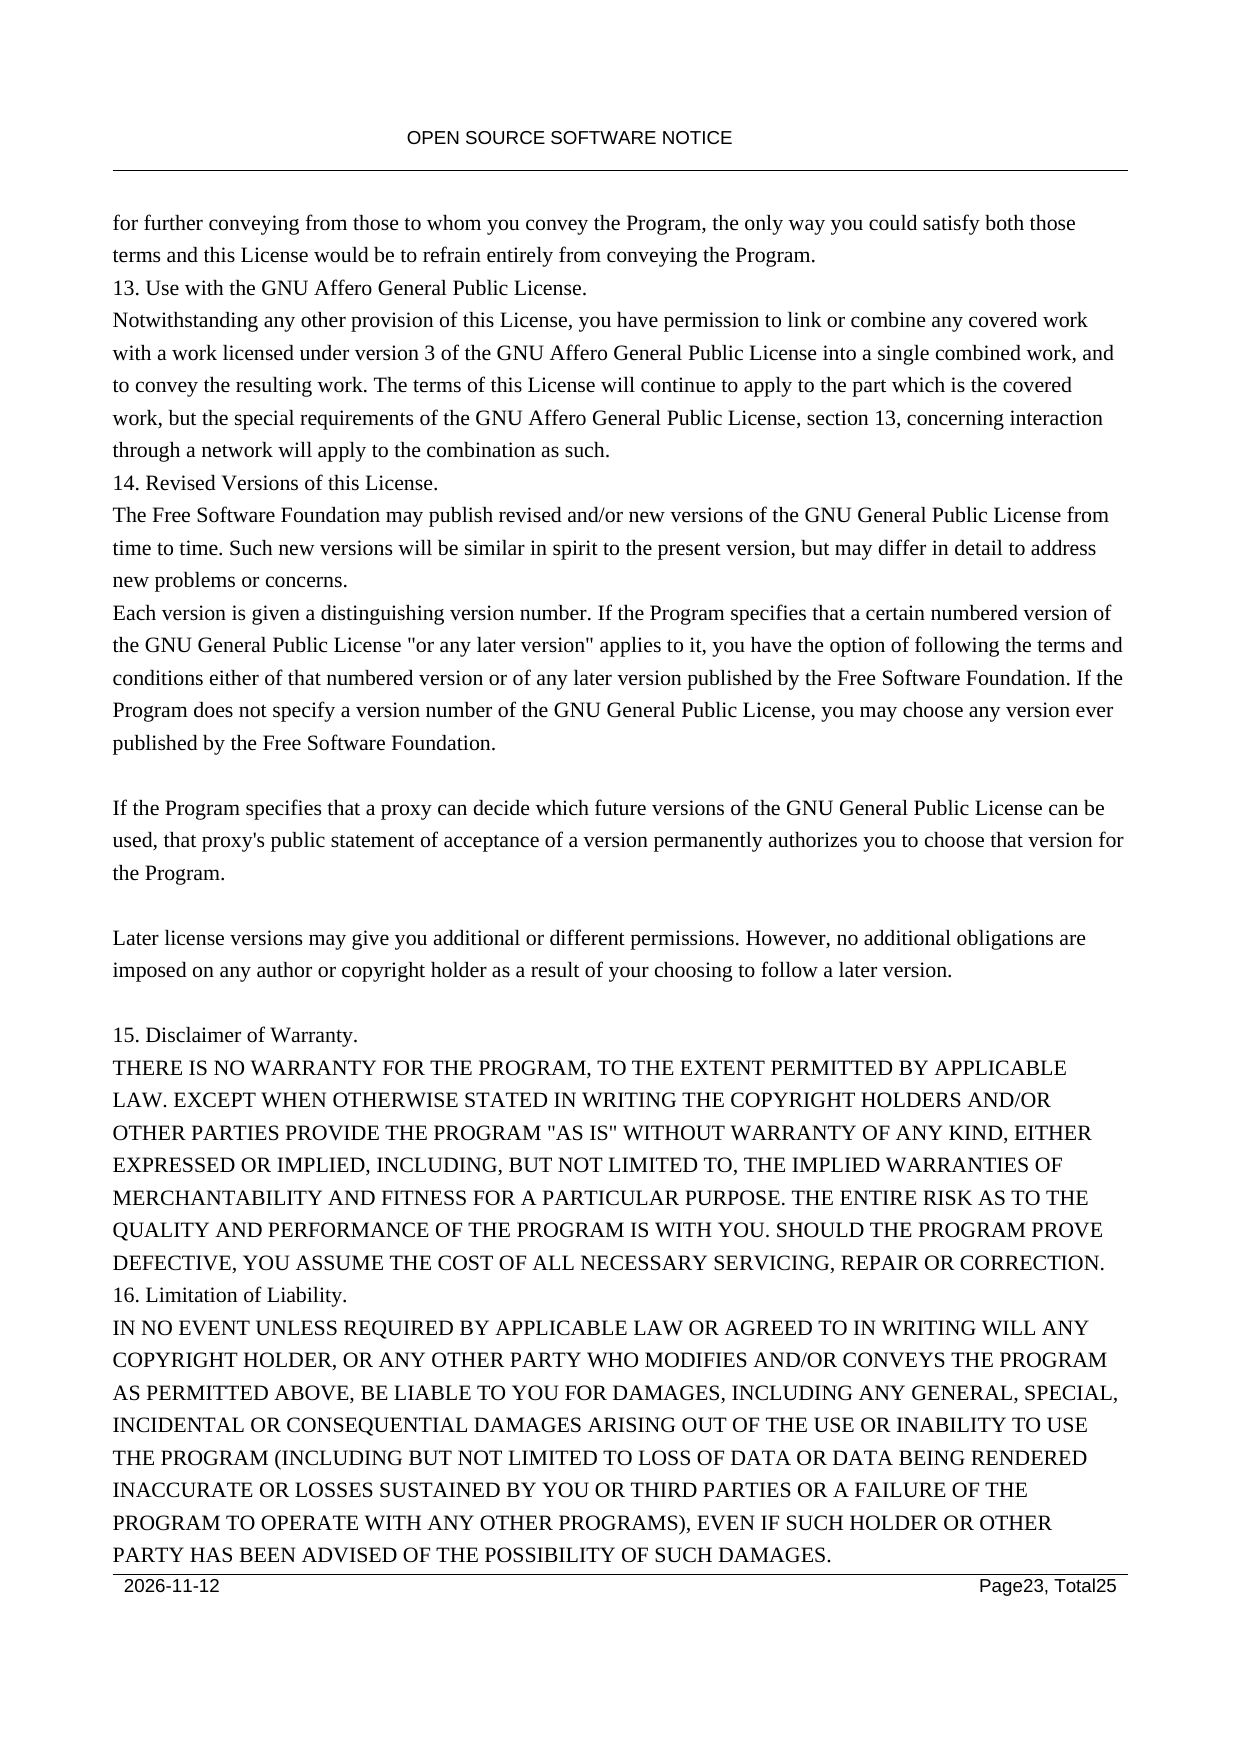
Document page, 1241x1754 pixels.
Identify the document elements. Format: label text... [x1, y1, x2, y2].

text 14. Revised Versions of this License. [112, 466, 1128, 499]
text If the Program specifies that a proxy can decide which future versions of the GNU General Public License can be used, that proxy's public statement of acceptance of a version permanently authorizes you to choose that version for the Program. [112, 791, 1128, 889]
text 13. Use with the GNU Affero General Public License. [112, 271, 1128, 304]
text Later license versions may give you additional or different permissions. However, no additional obligations are imposed on any author or copyright holder as a result of your choosing to follow a later version. [112, 921, 1128, 986]
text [112, 206, 1128, 271]
text 16. Limitation of Liability. [112, 1279, 1128, 1311]
text IN NO EVENT UNLESS REQUIRED BY APPLICABLE LAW OR AGREED TO IN WRITING WILL ANY COPYRIGHT HOLDER, OR ANY OTHER PARTY WHO MODIFIES AND/OR CONVEYS THE PROGRAM AS PERMITTED ABOVE, BE LIABLE TO YOU FOR DAMAGES, INCLUDING ANY GENERAL, SPECIAL, INCIDENTAL OR CONSEQUENTIAL DAMAGES ARISING OUT OF THE USE OR INABILITY TO USE THE PROGRAM (INCLUDING BUT NOT LIMITED TO LOSS OF DATA OR DATA BEING RENDERED INACCURATE OR LOSSES SUSTAINED BY YOU OR THIRD PARTIES OR A FAILURE OF THE PROGRAM TO OPERATE WITH ANY OTHER PROGRAMS), EVEN IF SUCH HOLDER OR OTHER PARTY HAS BEEN ADVISED OF THE POSSIBILITY OF SUCH DAMAGES. [112, 1311, 1128, 1571]
text Notwithstanding any other provision of this License, you have permission to link or combine any covered work with a work licensed under version 3 of the GNU Affero General Public License into a single combined work, and to convey the resulting work. The terms of this License will continue to apply to the part which is the covered work, but the special requirements of the GNU Affero General Public License, section 13, concerning interaction through a network will apply to the combination as such. [112, 304, 1128, 466]
text The Free Software Foundation may publish revised and/or new versions of the GNU General Public License from time to time. Such new versions will be similar in spirit to the present version, but may differ in detail to address new problems or concerns. [112, 499, 1128, 596]
text THERE IS NO WARRANTY FOR THE PROGRAM, TO THE EXTENT PERMITTED BY APPLICABLE LAW. EXCEPT WHEN OTHERWISE STATED IN WRITING THE COPYRIGHT HOLDERS AND/OR OTHER PARTIES PROVIDE THE PROGRAM "AS IS" WITHOUT WARRANTY OF ANY KIND, EITHER EXPRESSED OR IMPLIED, INCLUDING, BUT NOT LIMITED TO, THE IMPLIED WARRANTIES OF MERCHANTABILITY AND FITNESS FOR A PARTICULAR PURPOSE. THE ENTIRE RISK AS TO THE QUALITY AND PERFORMANCE OF THE PROGRAM IS WITH YOU. SHOULD THE PROGRAM PROVE DEFECTIVE, YOU ASSUME THE COST OF ALL NECESSARY SERVICING, REPAIR OR CORRECTION. [112, 1051, 1128, 1279]
text 15. Disclaimer of Warranty. [112, 1019, 1128, 1051]
text Each version is given a distinguishing version number. If the Program specifies that a certain numbered version of the GNU General Public License "or any later version" applies to it, you have the option of following the terms and conditions either of that numbered version or of any later version published by the Free Software Foundation. If the Program does not specify a version number of the GNU General Public License, you may choose any version ever published by the Free Software Foundation. [112, 596, 1128, 759]
